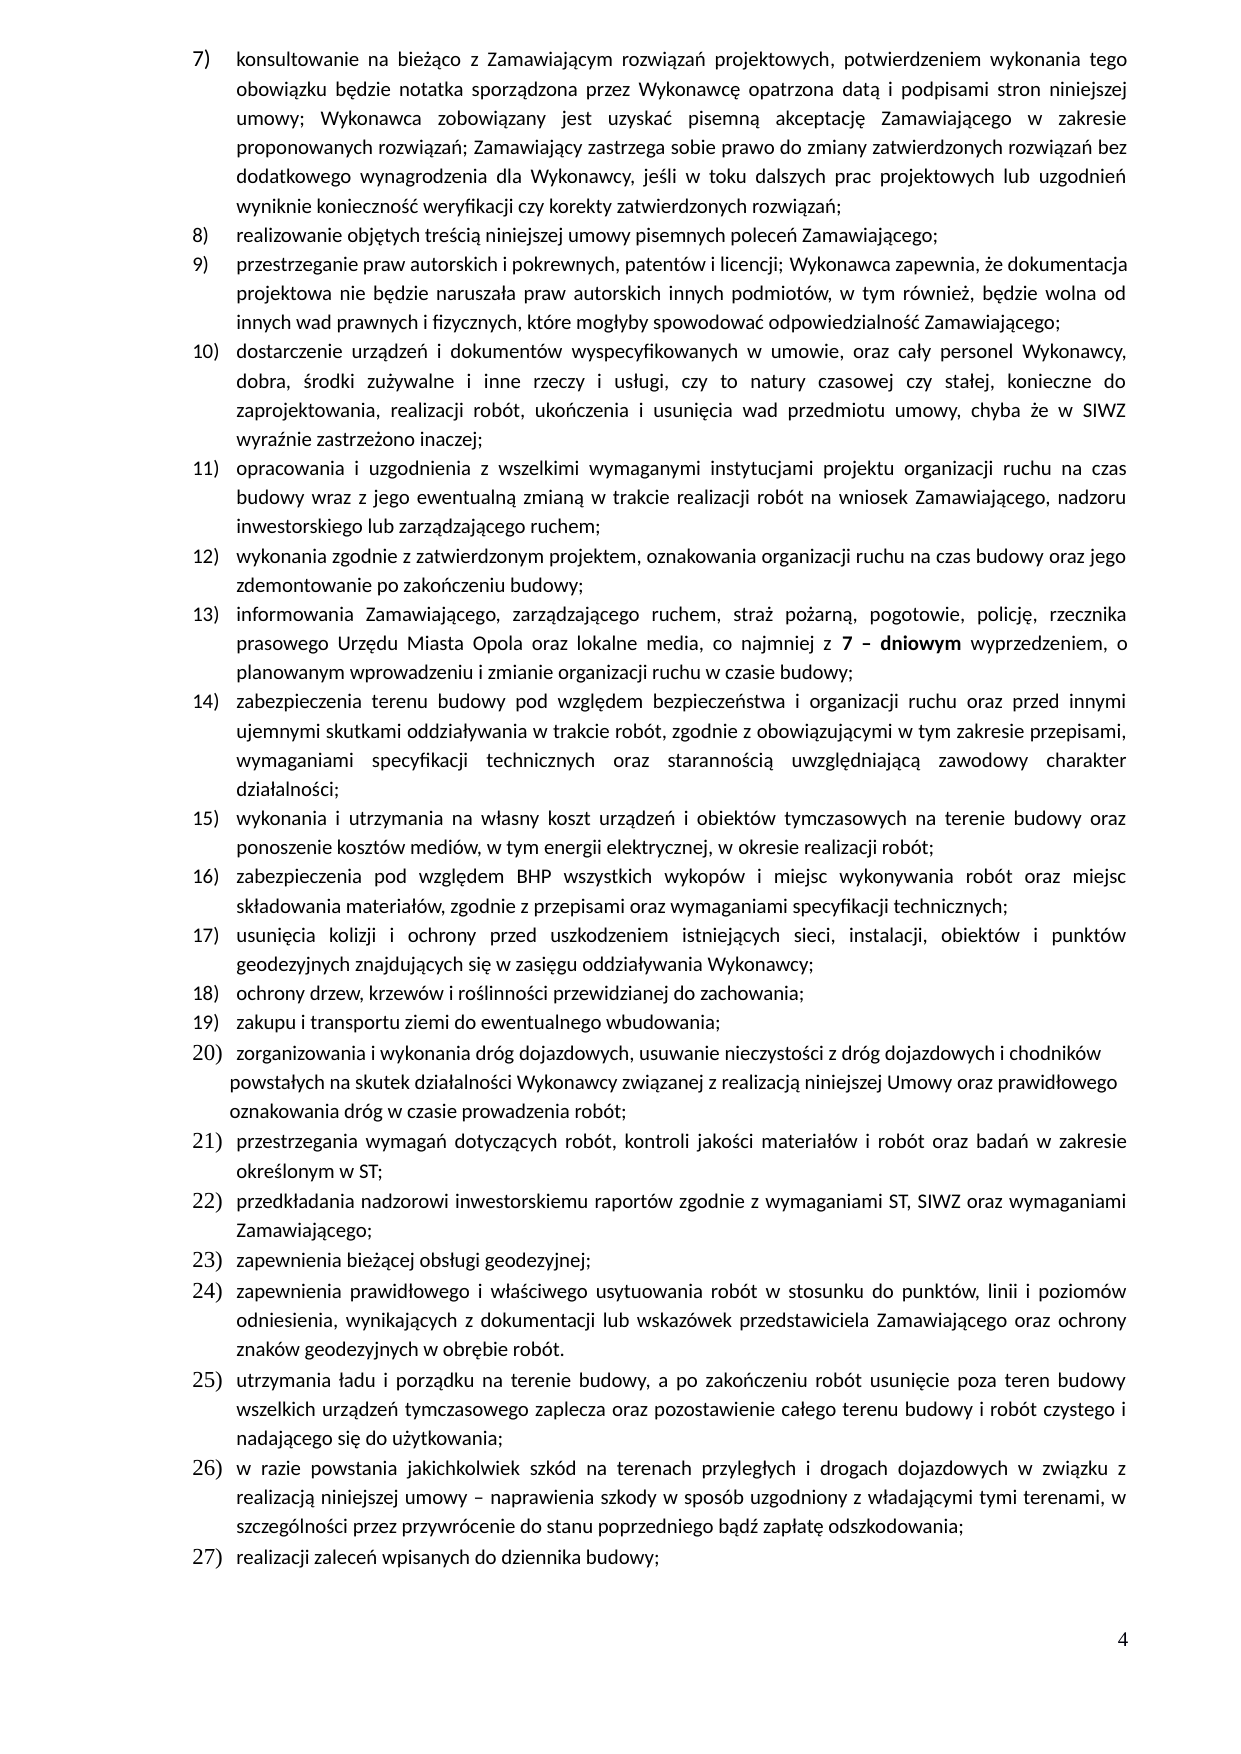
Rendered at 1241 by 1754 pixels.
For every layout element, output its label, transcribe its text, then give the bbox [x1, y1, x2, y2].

list dostarczenie urządzeń i dokumentów wyspecyfikowanych w umowie, oraz cały personel Wykonawcy, dobra, środki zużywalne i inne rzeczy i usługi, czy to natury czasowej czy stałej, konieczne do zaprojektowania, realizacji robót, ukończenia i usunięcia wad przedmiotu umowy, chyba że w SIWZ wyraźnie zastrzeżono inaczej; [192, 339, 1128, 452]
list zabezpieczenia terenu budowy pod względem bezpieczeństwa i organizacji ruchu oraz przed innymi ujemnymi skutkami oddziaływania w trakcie robót, zgodnie z obowiązującymi w tym zakresie przepisami, wymaganiami specyfikacji technicznych oraz starannością uwzględniającą zawodowy charakter działalności; [192, 689, 1128, 802]
list ochrony drzew, krzewów i roślinności przewidzianej do zachowania; [192, 980, 1128, 1006]
list realizacji zaleceń wpisanych do dziennika budowy; [192, 1543, 1128, 1569]
list zapewnienia bieżącej obsługi geodezyjnej; [192, 1246, 1128, 1273]
list zakupu i transportu ziemi do ewentualnego wbudowania; [192, 1009, 1128, 1035]
list wykonania zgodnie z zatwierdzonym projektem, oznakowania organizacji ruchu na czas budowy oraz jego zdemontowanie po zakończeniu budowy; [192, 543, 1128, 597]
list zapewnienia prawidłowego i właściwego usytuowania robót w stosunku do punktów, linii i poziomów odniesienia, wynikających z dokumentacji lub wskazówek przedstawiciela Zamawiającego oraz ochrony znaków geodezyjnych w obrębie robót. [192, 1277, 1128, 1362]
list zorganizowania i wykonania dróg dojazdowych, usuwanie nieczystości z dróg dojazdowych i chodników [192, 1039, 1128, 1065]
text oznakowania dróg w czasie prowadzenia robót; [192, 1098, 1128, 1124]
list w razie powstania jakichkolwiek szkód na terenach przyległych i drogach dojazdowych w związku z realizacją niniejszej umowy – naprawienia szkody w sposób uzgodniony z władającymi tymi terenami, w szczególności przez przywrócenie do stanu poprzedniego bądź zapłatę odszkodowania; [192, 1454, 1128, 1539]
list wykonania i utrzymania na własny koszt urządzeń i obiektów tymczasowych na terenie budowy oraz ponoszenie kosztów mediów, w tym energii elektrycznej, w okresie realizacji robót; [192, 805, 1128, 860]
list opracowania i uzgodnienia z wszelkimi wymaganymi instytucjami projektu organizacji ruchu na czas budowy wraz z jego ewentualną zmianą w trakcie realizacji robót na wniosek Zamawiającego, nadzoru inwestorskiego lub zarządzającego ruchem; [192, 455, 1128, 539]
list przedkładania nadzorowi inwestorskiemu raportów zgodnie z wymaganiami ST, SIWZ oraz wymaganiami Zamawiającego; [192, 1187, 1128, 1243]
list utrzymania ładu i porządku na terenie budowy, a po zakończeniu robót usunięcie poza teren budowy wszelkich urządzeń tymczasowego zaplecza oraz pozostawienie całego terenu budowy i robót czystego i nadającego się do użytkowania; [192, 1366, 1128, 1451]
list informowania Zamawiającego, zarządzającego ruchem, straż pożarną, pogotowie, policję, rzecznika prasowego Urzędu Miasta Opola oraz lokalne media, co najmniej z 7 – dniowym wyprzedzeniem, o planowanym wprowadzeniu i zmianie organizacji ruchu w czasie budowy; [192, 601, 1128, 685]
list usunięcia kolizji i ochrony przed uszkodzeniem istniejących sieci, instalacji, obiektów i punktów geodezyjnych znajdujących się w zasięgu oddziaływania Wykonawcy; [192, 922, 1128, 977]
list przestrzegania wymagań dotyczących robót, kontroli jakości materiałów i robót oraz badań w zakresie określonym w ST; [192, 1127, 1128, 1183]
list konsultowanie na bieżąco z Zamawiającym rozwiązań projektowych, potwierdzeniem wykonania tego obowiązku będzie notatka sporządzona przez Wykonawcę opatrzona datą i podpisami stron niniejszej umowy; Wykonawca zobowiązany jest uzyskać pisemną akceptację Zamawiającego w zakresie proponowanych rozwiązań; Zamawiający zastrzega sobie prawo do zmiany zatwierdzonych rozwiązań bez dodatkowego wynagrodzenia dla Wykonawcy, jeśli w toku dalszych prac projektowych lub uzgodnień wyniknie konieczność weryfikacji czy korekty zatwierdzonych rozwiązań; [192, 44, 1128, 218]
list przestrzeganie praw autorskich i pokrewnych, patentów i licencji; Wykonawca zapewnia, że dokumentacja projektowa nie będzie naruszała praw autorskich innych podmiotów, w tym również, będzie wolna od innych wad prawnych i fizycznych, które mogłyby spowodować odpowiedzialność Zamawiającego; [192, 251, 1128, 335]
list realizowanie objętych treścią niniejszej umowy pisemnych poleceń Zamawiającego; [192, 222, 1128, 247]
list zabezpieczenia pod względem BHP wszystkich wykopów i miejsc wykonywania robót oraz miejsc składowania materiałów, zgodnie z przepisami oraz wymaganiami specyfikacji technicznych; [192, 864, 1128, 918]
text powstałych na skutek działalności Wykonawcy związanej z realizacją niniejszej Umowy oraz prawidłowego [192, 1069, 1128, 1094]
